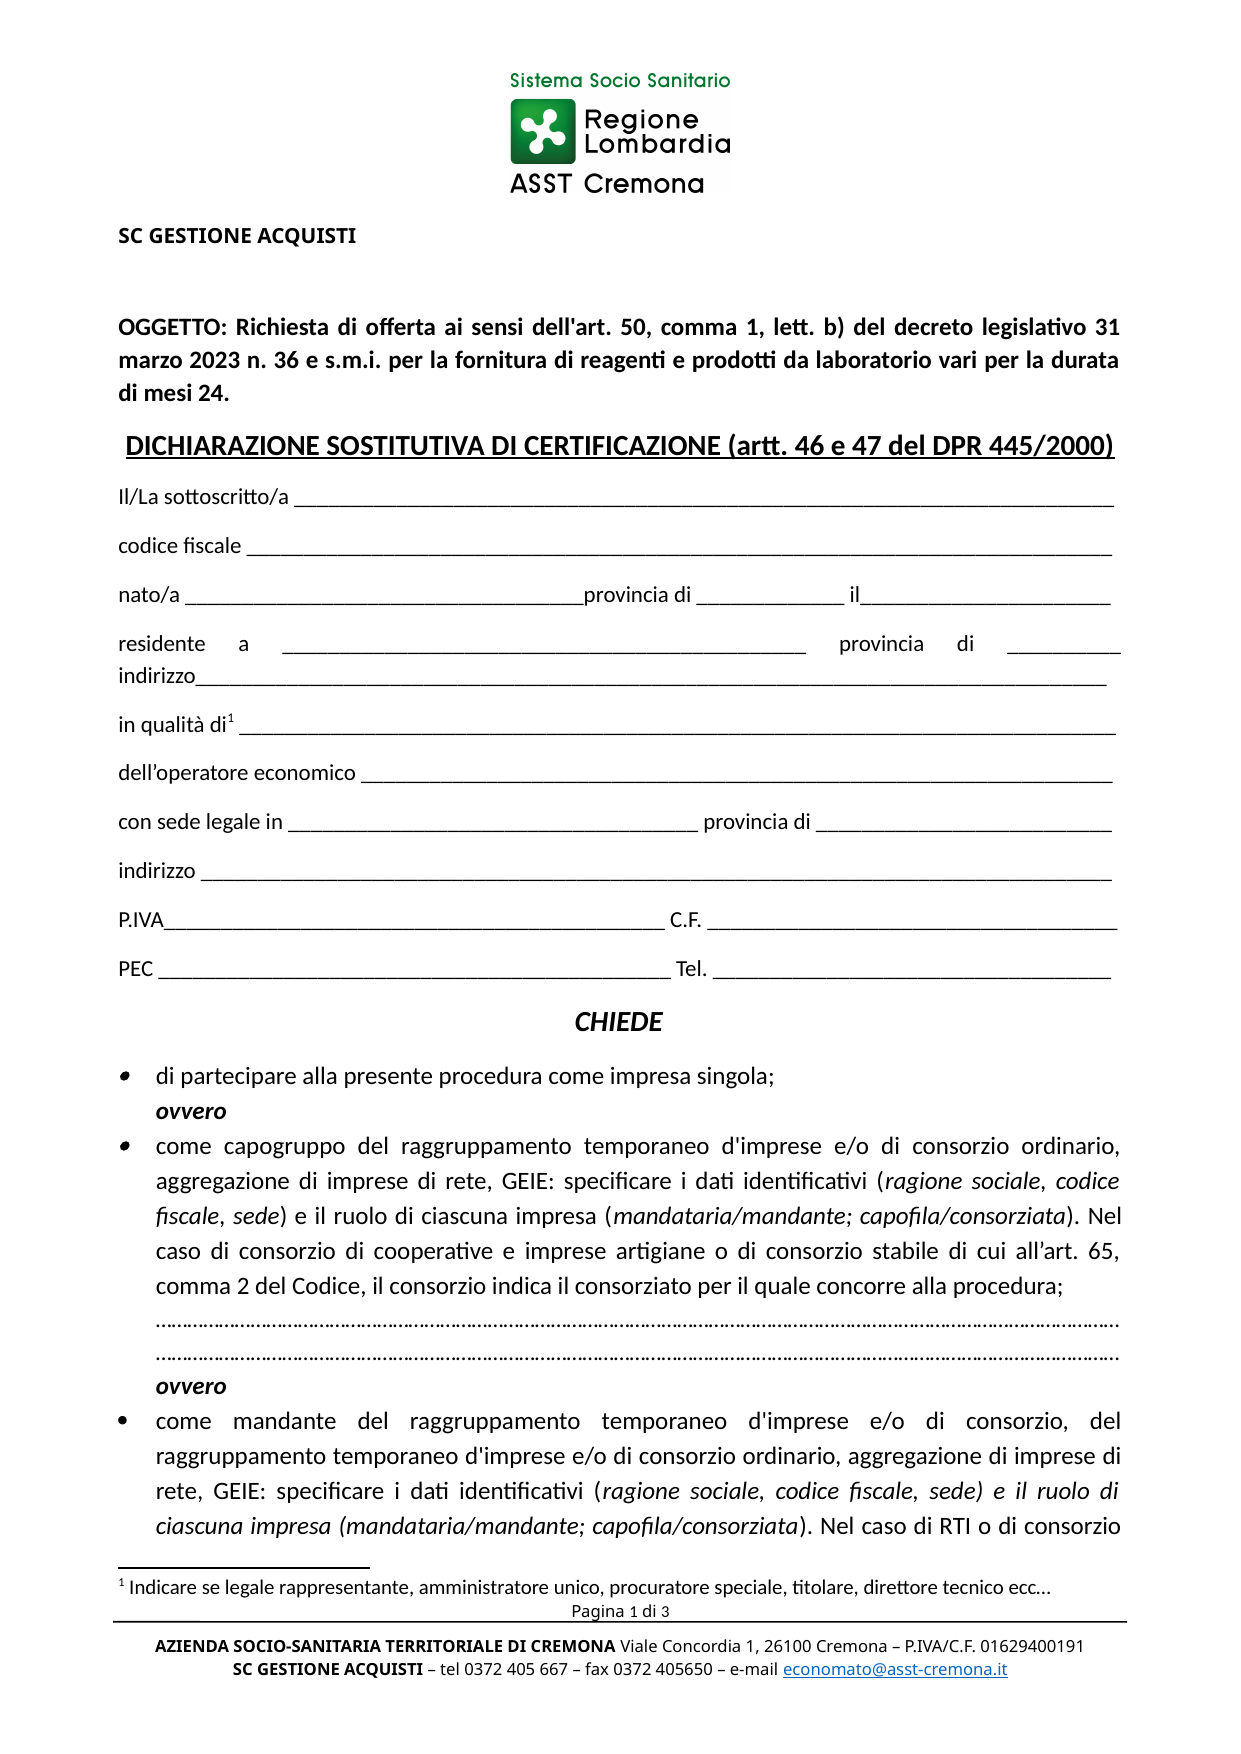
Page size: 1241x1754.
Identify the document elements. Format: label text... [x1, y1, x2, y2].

list ovvero [156, 1370, 1122, 1400]
text CHIEDE [118, 1003, 1122, 1038]
text PEC _____________________________________________ Tel. ___________________________________ [118, 954, 1122, 982]
list ovvero [156, 1095, 1122, 1126]
list come capogruppo del raggruppamento temporaneo d'imprese e/o di consorzio ordinario, aggregazione di imprese di rete, GEIE: specificare i dati identificativi (ragione sociale, codice fiscale, sede) e il ruolo di ciascuna impresa (mandataria/mandante; capofila/consorziata). Nel caso di consorzio di cooperative e imprese artigiane o di consorzio stabile di cui all’art. 65, comma 2 del Codice, il consorzio indica il consorziato per il quale concorre alla procedura; [118, 1130, 1122, 1301]
text dell’operatore economico __________________________________________________________________ [118, 758, 1122, 787]
text con sede legale in ____________________________________ provincia di __________________________ [118, 807, 1122, 835]
list …………………………………………………………………………………………………………………………………………………………………………………………………………………………………………………………………………………………………………………………………… [156, 1305, 1122, 1366]
text nato/a ___________________________________provincia di _____________ il______________________ [118, 580, 1122, 608]
text in qualità di _____________________________________________________________________________ [118, 710, 1122, 738]
text Il/La sottoscritto/a ________________________________________________________________________ [118, 482, 1122, 510]
text residente a ______________________________________________ provincia di __________ indirizzo________________________________________________________________________________ [118, 629, 1122, 689]
picture [510, 73, 730, 193]
text P.IVA____________________________________________ C.F. ____________________________________ [118, 905, 1122, 933]
text OGGETTO: Richiesta di offerta ai sensi dell'art. 50, comma 1, lett. b) del decreto legislativo 31 marzo 2023 n. 36 e s.m.i. per la fornitura di reagenti e prodotti da laboratorio vari per la durata di mesi 24. [118, 312, 1122, 408]
text DICHIARAZIONE SOSTITUTIVA DI CERTIFICAZIONE (artt. 46 e 47 del DPR 445/2000) [118, 427, 1122, 463]
list di partecipare alla presente procedura come impresa singola; [118, 1060, 1122, 1091]
text indirizzo ________________________________________________________________________________ [118, 856, 1122, 884]
text codice fiscale ____________________________________________________________________________ [118, 531, 1122, 559]
